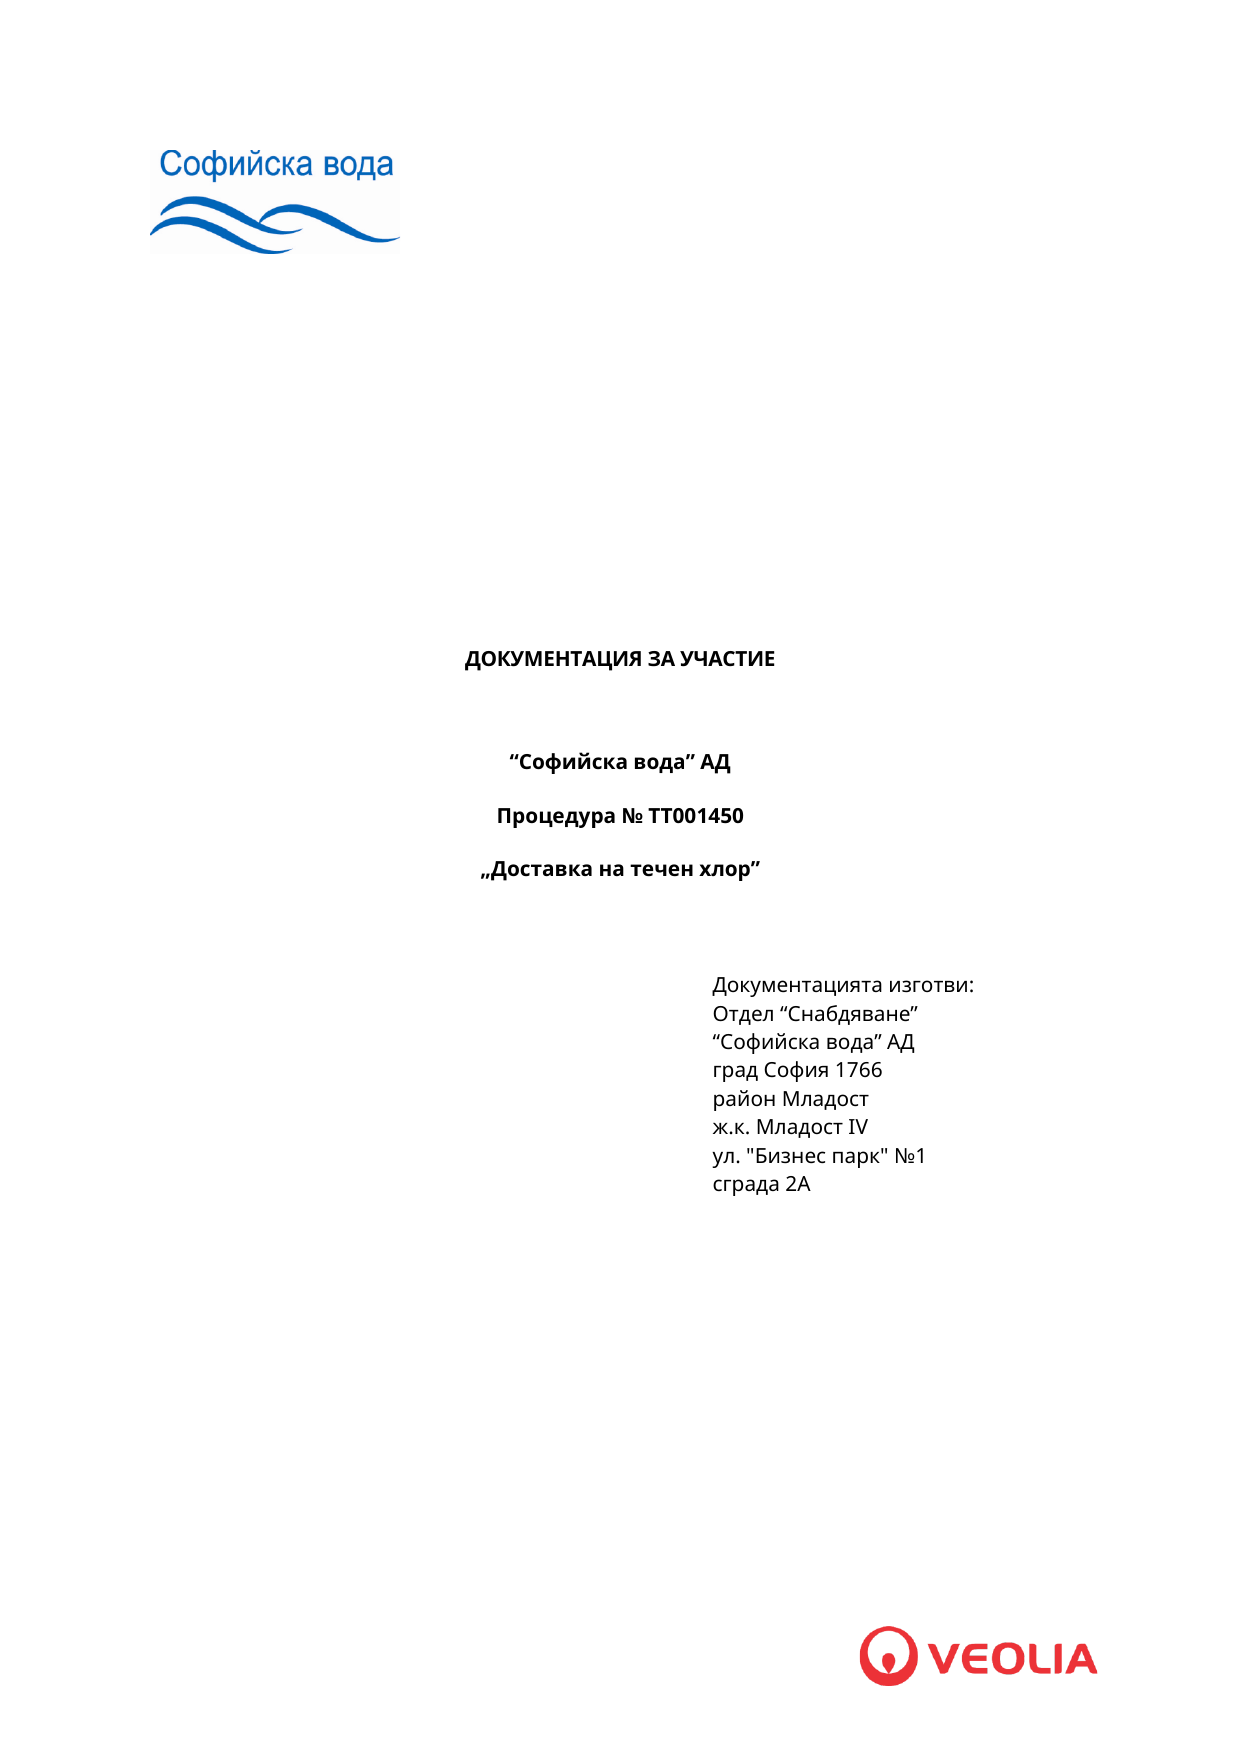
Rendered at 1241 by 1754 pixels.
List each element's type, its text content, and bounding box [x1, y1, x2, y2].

text ДОКУМЕНТАЦИЯ ЗА УЧАСТИЕ [150, 644, 1090, 672]
text ул. "Бизнес парк" №1 [656, 1141, 1090, 1169]
text Процедура № ТТ001450 [150, 801, 1090, 829]
text Документацията изготви: [712, 970, 1090, 999]
text район Младост [656, 1084, 1090, 1112]
text “Софийска вода” АД [150, 747, 1090, 776]
picture [859, 1626, 1098, 1686]
picture [150, 150, 400, 254]
text сграда 2А [656, 1169, 1090, 1198]
text град София 1766 [656, 1056, 1090, 1084]
text ж.к. Младост ІV [656, 1112, 1090, 1141]
text “Софийска вода” АД [656, 1027, 1090, 1056]
text Отдел “Снабдяване” [656, 999, 1090, 1027]
text „Доставка на течен хлор” [150, 854, 1090, 883]
